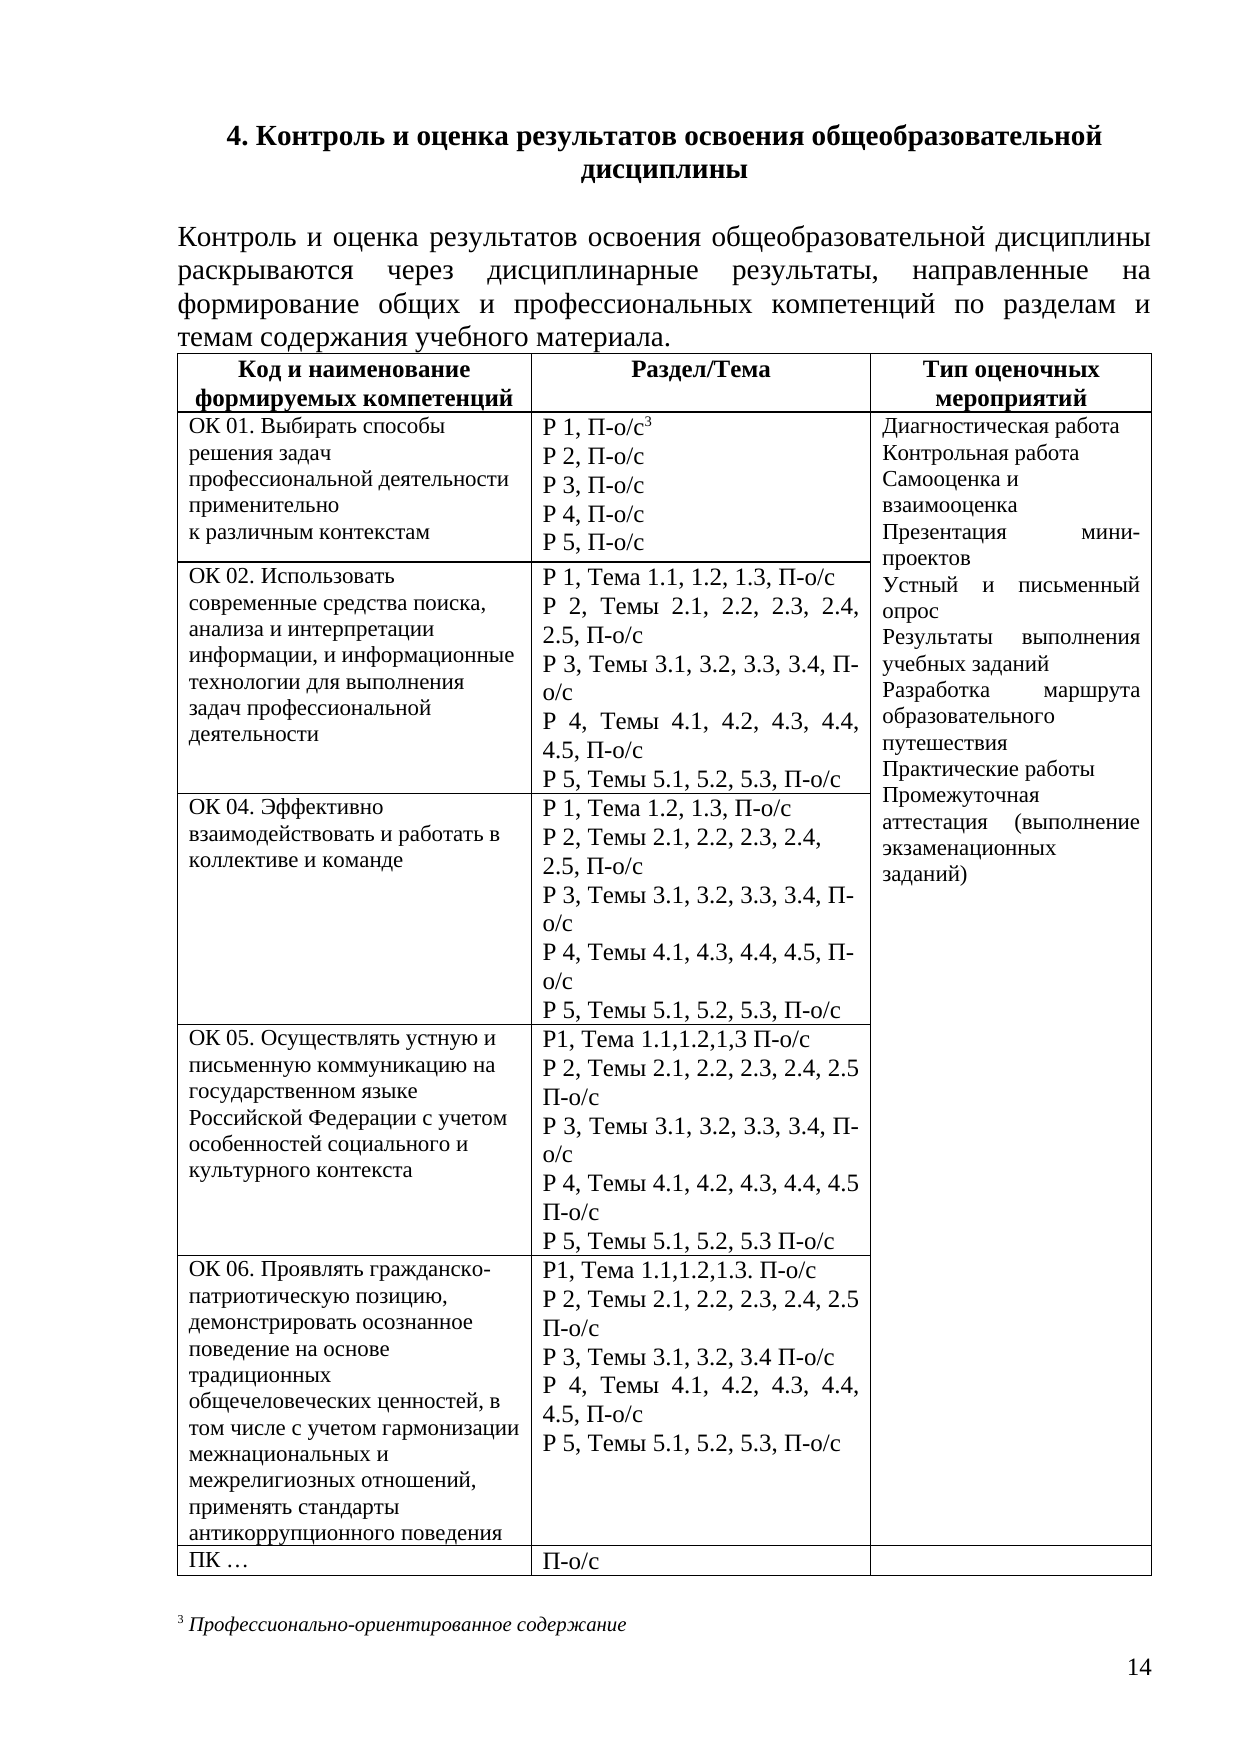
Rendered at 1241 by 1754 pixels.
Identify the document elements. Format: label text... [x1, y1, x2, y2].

table_cell Р 1, П-о/с Р 2, П-о/с Р 3, П-о/с Р 4, П-о/с Р 5, П-о/с [532, 413, 870, 561]
table_cell П-о/с [532, 1546, 870, 1575]
table_header Код и наименование формируемых компетенций [178, 354, 531, 411]
table_cell ОК 05. Осуществлять устную и письменную коммуникацию на государственном языке Российской Федерации с учетом особенностей социального и культурного контекста [178, 1025, 531, 1254]
table_cell Р1, Тема 1.1,1.2,1.3. П-о/с Р 2, Темы 2.1, 2.2, 2.3, 2.4, 2.5 П-о/с Р 3, Темы 3.1, 3.2, 3.4 П-о/с Р 4, Темы 4.1, 4.2, 4.3, 4.4, 4.5, П-о/с Р 5, Темы 5.1, 5.2, 5.3, П-о/с [532, 1256, 870, 1545]
table_header Раздел/Тема [532, 354, 870, 411]
table_cell ПК … [178, 1546, 531, 1575]
table_cell [871, 1546, 1151, 1575]
table_cell ОК 02. Использовать современные средства поиска, анализа и интерпретации информации, и информационные технологии для выполнения задач профессиональной деятельности [178, 563, 531, 792]
table_cell ОК 04. Эффективно взаимодействовать и работать в коллективе и команде [178, 794, 531, 1023]
table_header Тип оценочных мероприятий [871, 354, 1151, 411]
list 4. Контроль и оценка результатов освоения общеобразовательной дисциплины [177, 118, 1152, 185]
table_cell Р 1, Тема 1.1, 1.2, 1.3, П-о/с Р 2, Темы 2.1, 2.2, 2.3, 2.4, 2.5, П-о/с Р 3, Темы 3.1, 3.2, 3.3, 3.4, П-о/с Р 4, Темы 4.1, 4.2, 4.3, 4.4, 4.5, П-о/с Р 5, Темы 5.1, 5.2, 5.3, П-о/с [532, 563, 870, 792]
text Контроль и оценка результатов освоения общеобразовательной дисциплины раскрываются через дисциплинарные результаты, направленные на формирование общих и профессиональных компетенций по разделам и темам содержания учебного материала. [177, 219, 1152, 353]
table_cell Диагностическая работа Контрольная работа Самооценка и взаимооценка Презентация мини-проектов Устный и письменный опрос Результаты выполнения учебных заданий Разработка маршрута образовательного путешествия Практические работы Промежуточная аттестация (выполнение экзаменационных заданий) [871, 413, 1151, 1545]
table_cell Р 1, Тема 1.2, 1.3, П-о/с Р 2, Темы 2.1, 2.2, 2.3, 2.4, 2.5, П-о/с Р 3, Темы 3.1, 3.2, 3.3, 3.4, П-о/с Р 4, Темы 4.1, 4.3, 4.4, 4.5, П-о/с Р 5, Темы 5.1, 5.2, 5.3, П-о/с [532, 794, 870, 1023]
table_cell ОК 06. Проявлять гражданско-патриотическую позицию, демонстрировать осознанное поведение на основе традиционных общечеловеческих ценностей, в том числе с учетом гармонизации межнациональных и межрелигиозных отношений, применять стандарты антикоррупционного поведения [178, 1256, 531, 1545]
table_cell Р1, Тема 1.1,1.2,1,3 П-о/с Р 2, Темы 2.1, 2.2, 2.3, 2.4, 2.5 П-о/с Р 3, Темы 3.1, 3.2, 3.3, 3.4, П-о/с Р 4, Темы 4.1, 4.2, 4.3, 4.4, 4.5 П-о/с Р 5, Темы 5.1, 5.2, 5.3 П-о/с [532, 1025, 870, 1254]
table_cell ОК 01. Выбирать способы решения задач профессиональной деятельности применительно к различным контекстам [178, 413, 531, 561]
